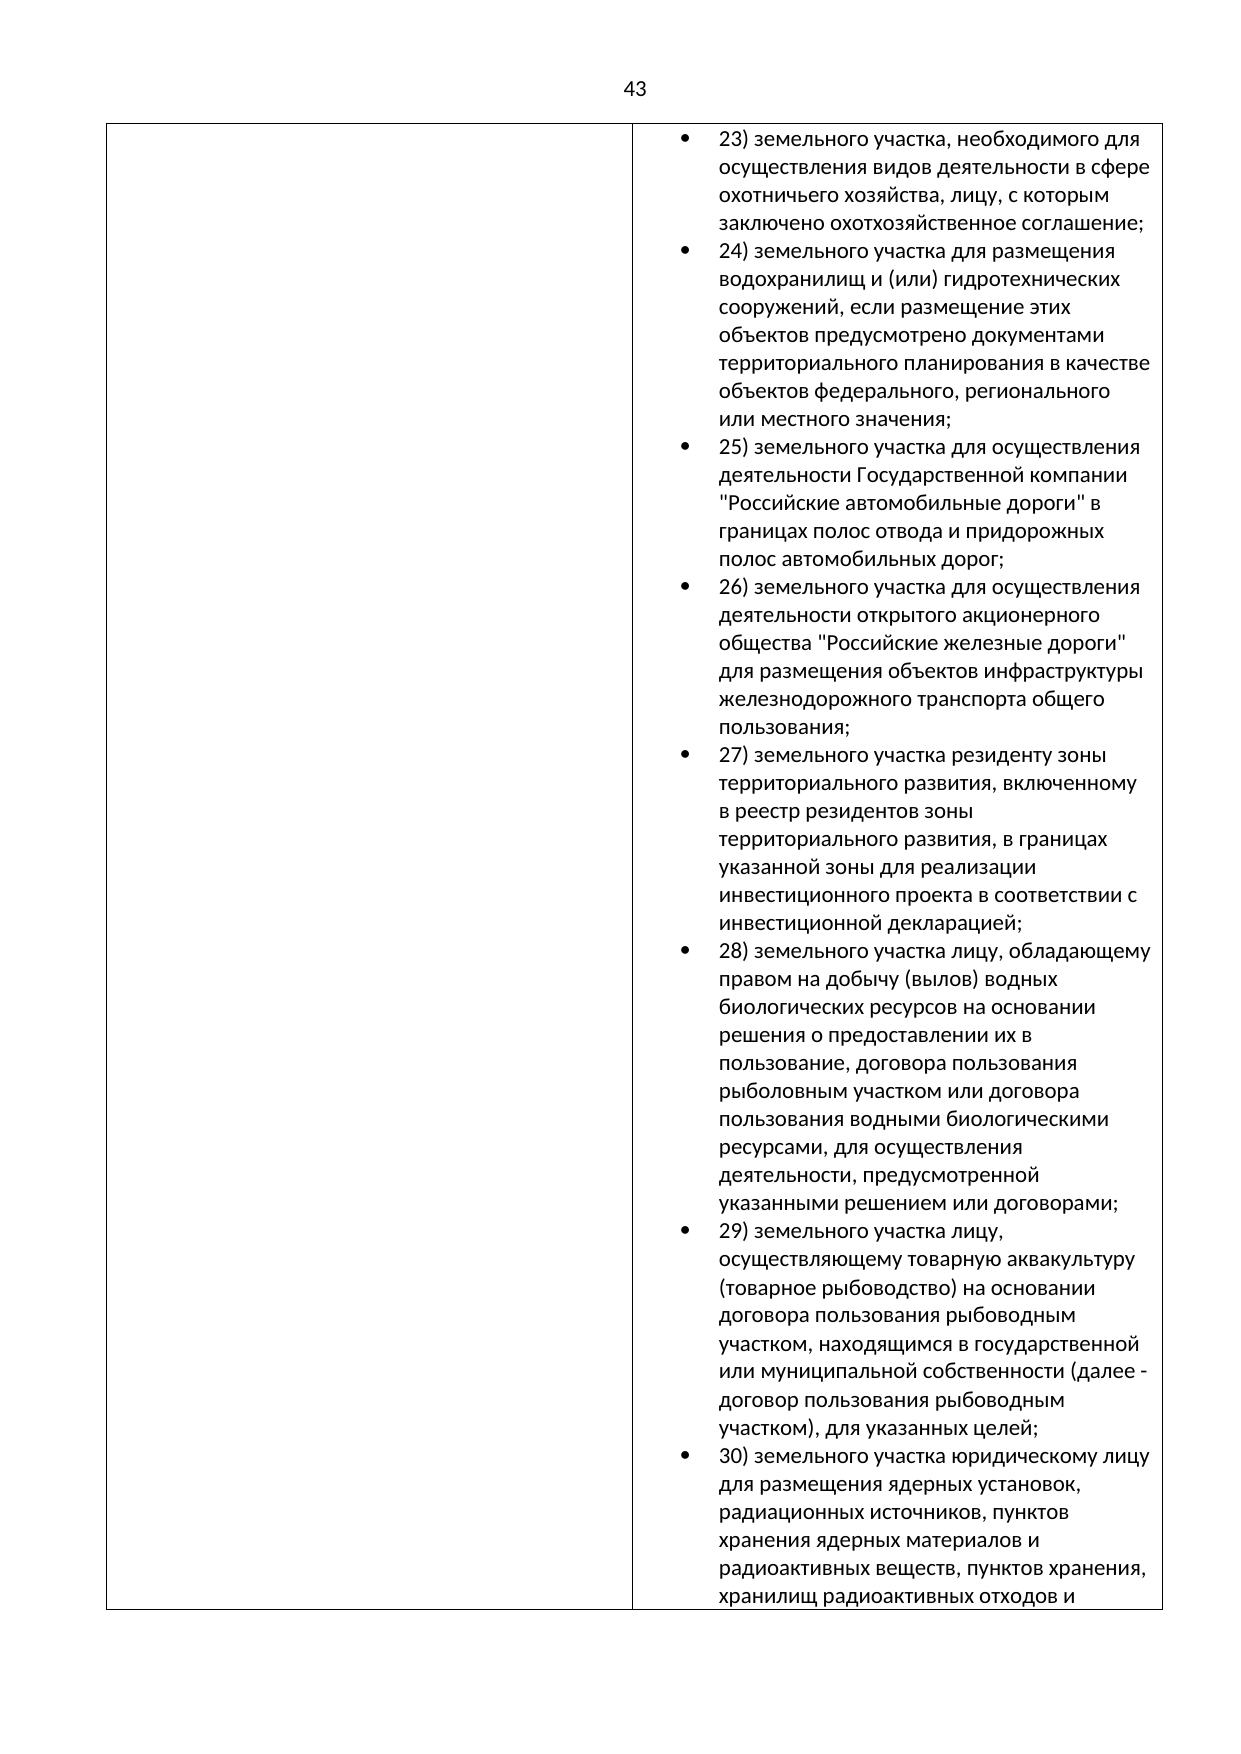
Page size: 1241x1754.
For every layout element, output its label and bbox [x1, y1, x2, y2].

table_cell [633, 124, 1162, 1609]
table_cell [107, 124, 632, 1609]
